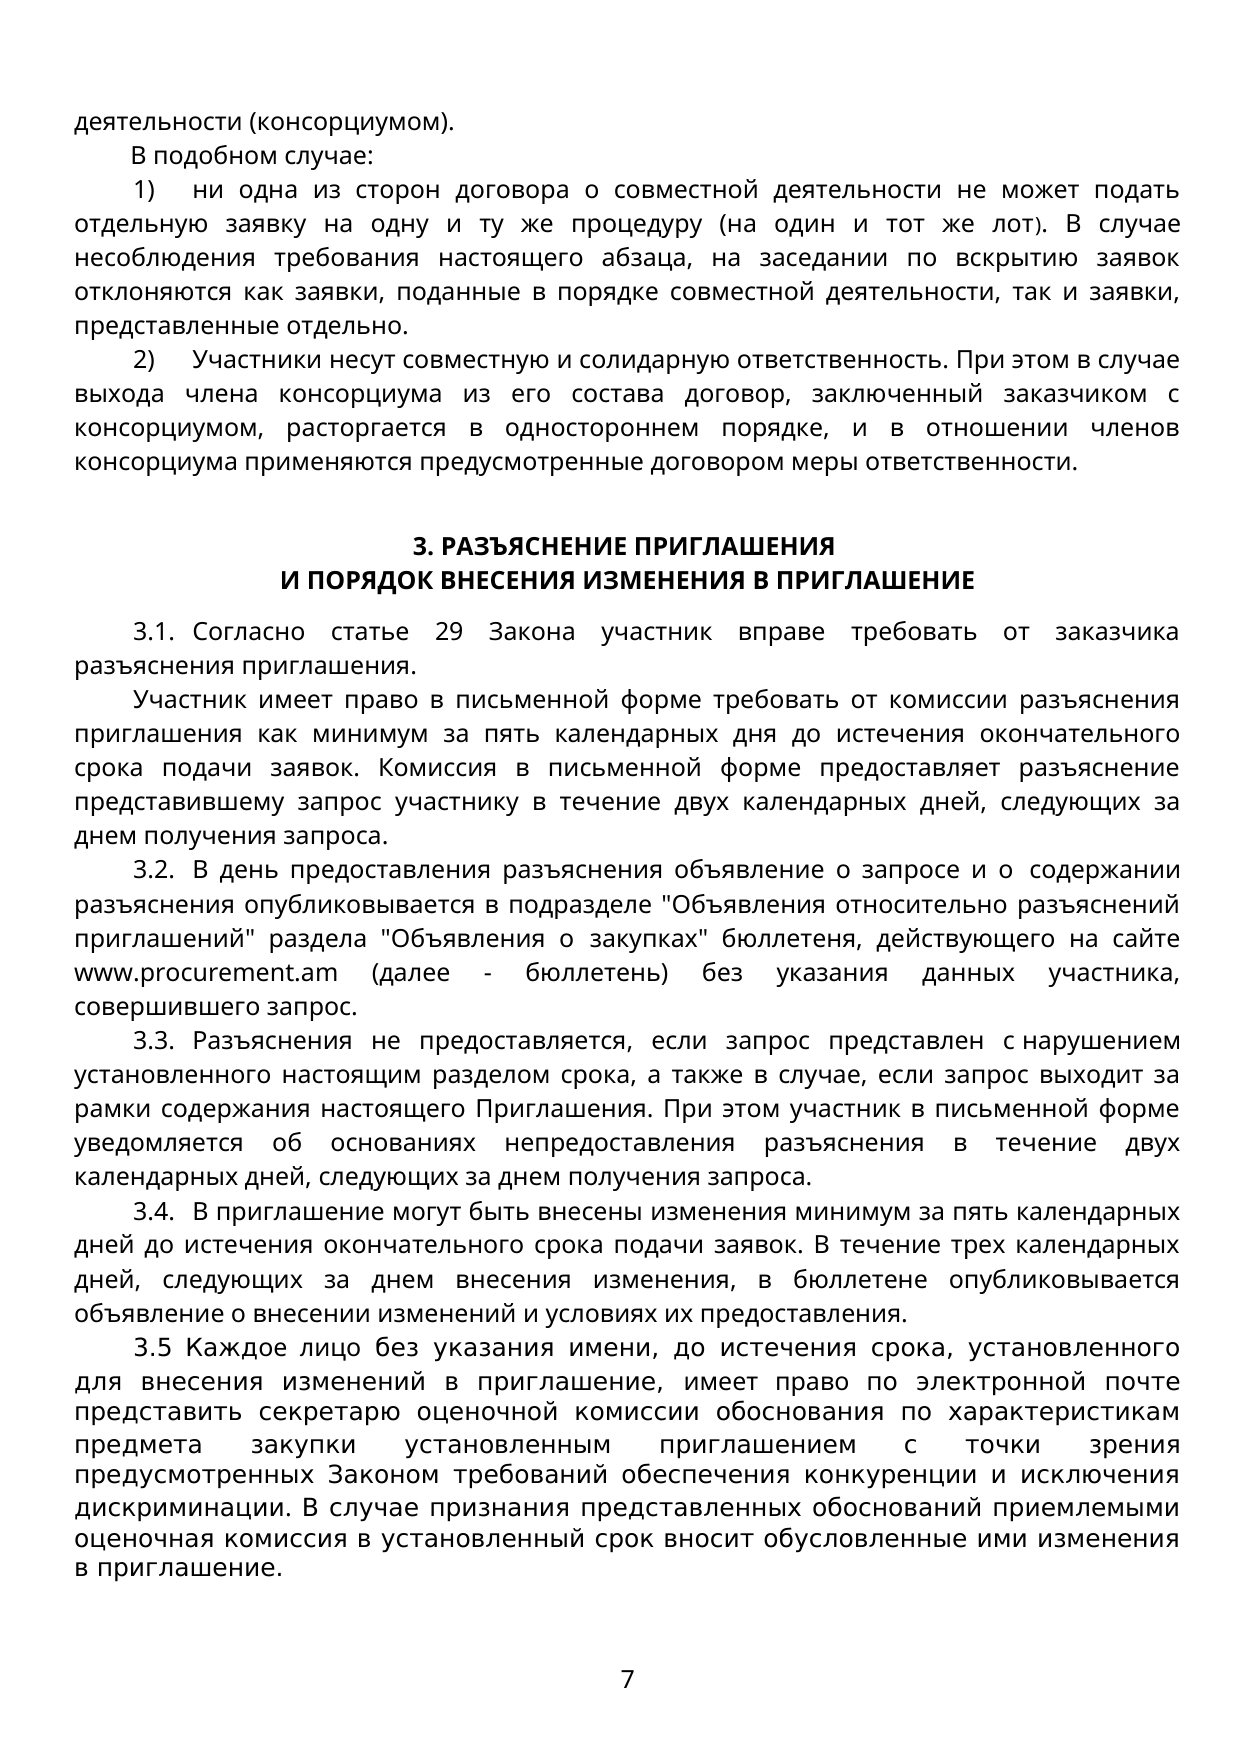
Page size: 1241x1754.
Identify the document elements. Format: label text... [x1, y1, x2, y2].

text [74, 103, 1181, 137]
text 3.1. Согласно статье 29 Закона участник вправе требовать от заказчика разъяснения приглашения. [74, 614, 1181, 682]
text 3.3. Разъяснения не предоставляется, если запрос представлен с нарушением установленного настоящим разделом срока, а также в случае, если запрос выходит за рамки содержания настоящего Приглашения. При этом участник в письменной форме уведомляется об основаниях непредоставления разъяснения в течение двух календарных дней, следующих за днем получения запроса. [74, 1023, 1181, 1193]
text В подобном случае: [74, 137, 1181, 172]
text 3. РАЗЪЯСНЕНИЕ ПРИГЛАШЕНИЯ И ПОРЯДОК ВНЕСЕНИЯ ИЗМЕНЕНИЯ В ПРИГЛАШЕНИЕ [74, 529, 1181, 597]
text Участник имеет право в письменной форме требовать от комиссии разъяснения приглашения как минимум за пять календарных дня до истечения окончательного срока подачи заявок. Комиссия в письменной форме предоставляет разъяснение представившему запрос участнику в течение двух календарных дней, следующих за днем получения запроса. [74, 682, 1181, 852]
text 1) ни одна из сторон договора о совместной деятельности не может подать отдельную заявку на одну и ту же процедуру (на один и тот же лот). В случае несоблюдения требования настоящего абзаца, на заседании по вскрытию заявок отклоняются как заявки, поданные в порядке совместной деятельности, так и заявки, представленные отдельно. [74, 172, 1181, 342]
text 2) Участники несут совместную и солидарную ответственность. При этом в случае выхода члена консорциума из его состава договор, заключенный заказчиком с консорциумом, расторгается в одностороннем порядке, и в отношении членов консорциума применяются предусмотренные договором меры ответственности. [74, 342, 1181, 478]
text 3.4. В приглашение могут быть внесены изменения минимум за пять календарных дней до истечения окончательного срока подачи заявок. В течение трех календарных дней, следующих за днем внесения изменения, в бюллетене опубликовывается объявление о внесении изменений и условиях их предоставления. [74, 1193, 1181, 1329]
text 3.5 Каждое лицо без указания имени, до истечения срока, установленного для внесения изменений в приглашение, имеет право по электронной почте представить секретарю оценочной комиссии обоснования по характеристикам предмета закупки установленным приглашением с точки зрения предусмотренных Законом требований обеспечения конкуренции и исключения дискриминации. В случае признания представленных обоснований приемлемыми оценочная комиссия в установленный срок вносит обусловленные ими изменения в приглашение. [74, 1329, 1181, 1582]
text 3.2. В день предоставления разъяснения объявление о запросе и о содержании разъяснения опубликовывается в подразделе "Объявления относительно разъяснений приглашений" раздела "Объявления о закупках" бюллетеня, действующего на сайте www.procurement.am (далее - бюллетень) без указания данных участника, совершившего запрос. [74, 852, 1181, 1023]
